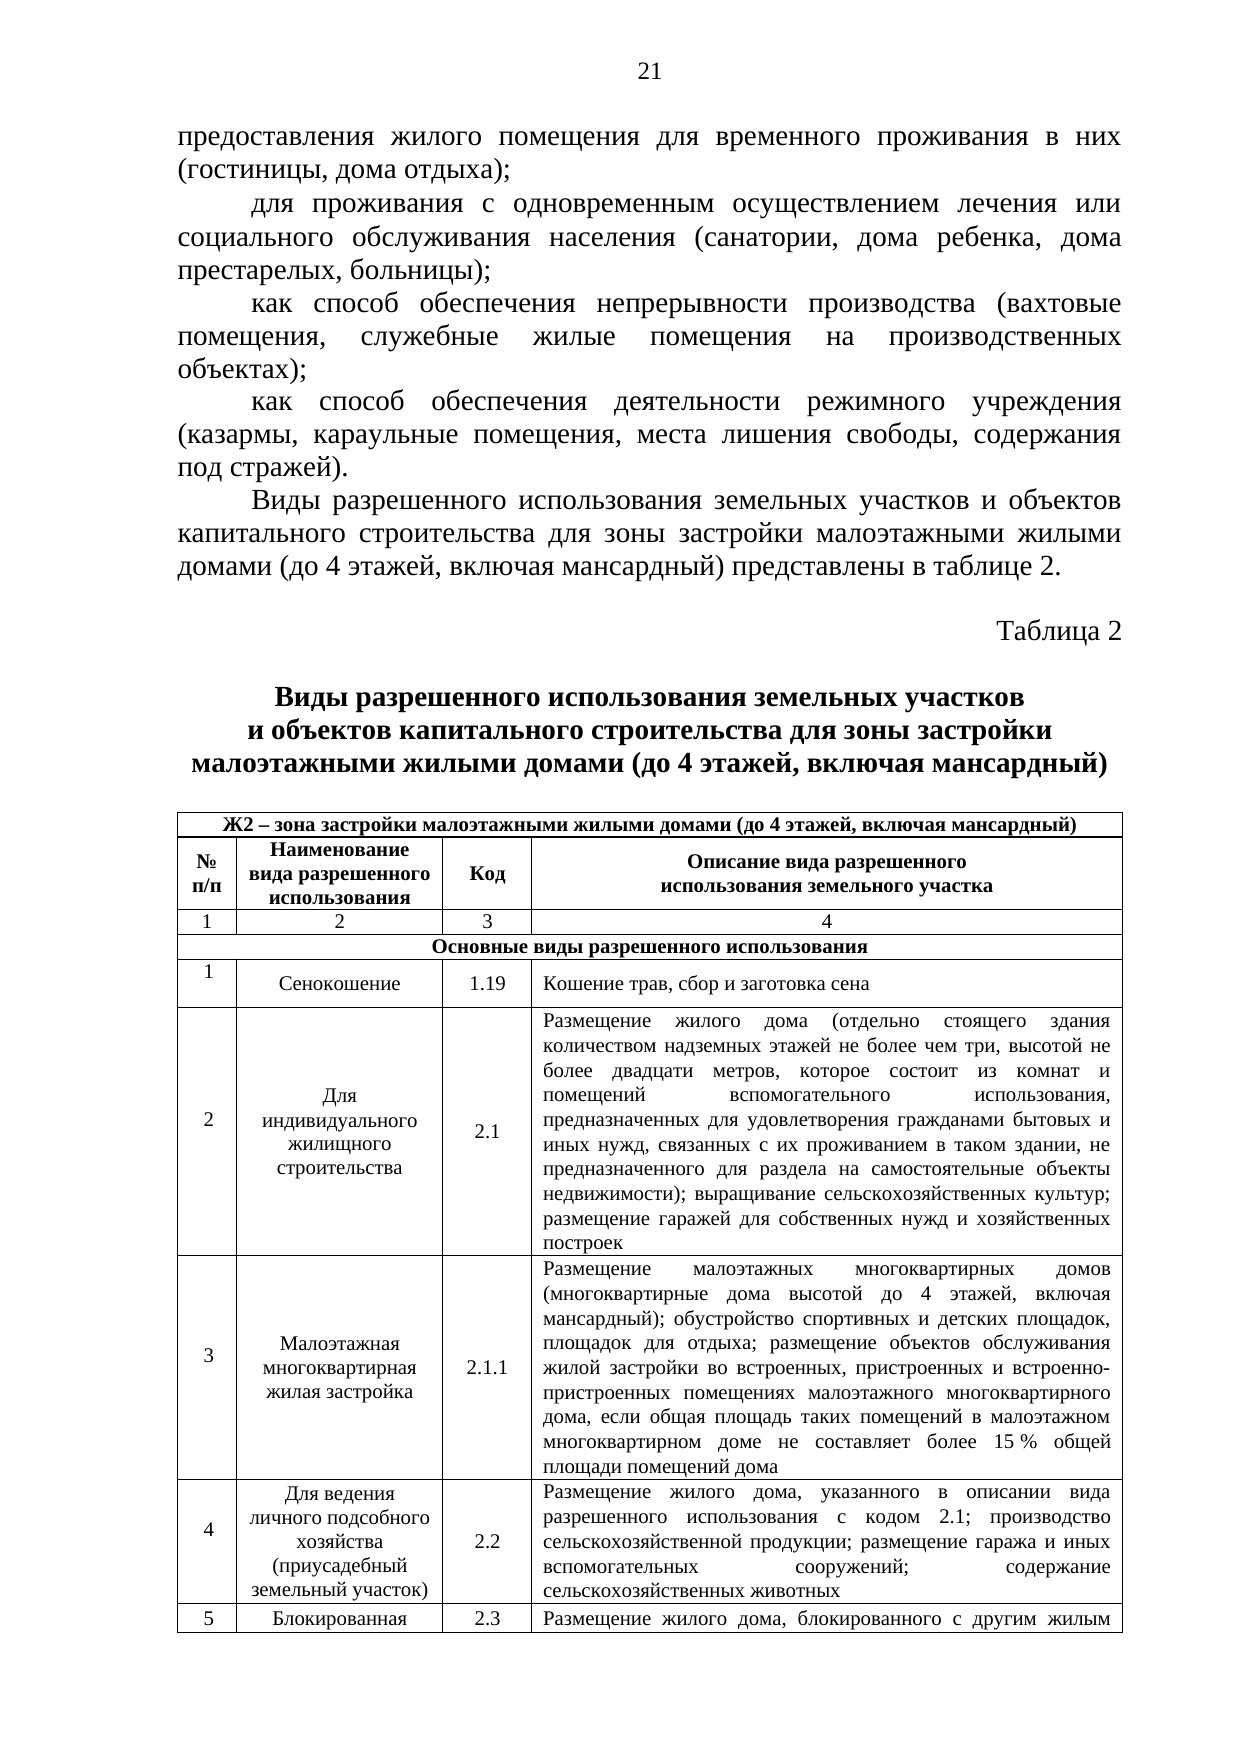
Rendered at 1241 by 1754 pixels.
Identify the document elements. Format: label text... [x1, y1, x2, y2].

table_cell 1 [178, 910, 236, 934]
table_cell [178, 960, 236, 1007]
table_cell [237, 1604, 442, 1632]
table_cell 3 [443, 910, 531, 934]
table_cell [178, 1256, 236, 1478]
table_cell 2.1.1 [443, 1256, 531, 1478]
text как способ обеспечения деятельности режимного учреждения (казармы, караульные помещения, места лишения свободы, содержания под стражей). [177, 384, 1122, 483]
table_cell Основные виды разрешенного использования [178, 935, 1122, 958]
table_cell 1.19 [443, 960, 531, 1007]
text для проживания с одновременным осуществлением лечения или социального обслуживания населения (санатории, дома ребенка, дома престарелых, больницы); [177, 185, 1122, 286]
text и объектов капитального строительства для зоны застройки малоэтажными жилыми домами (до 4 этажей, включая мансардный) [177, 713, 1122, 779]
table_cell Малоэтажная многоквартирная жилая застройка [237, 1256, 442, 1478]
table_cell [178, 1480, 236, 1603]
table_cell 2.3 [443, 1604, 531, 1632]
table_cell 2.1 [443, 1008, 531, 1255]
text Виды разрешенного использования земельных участков и объектов капитального строительства для зоны застройки малоэтажными жилыми домами (до 4 этажей, включая мансардный) представлены в таблице 2. [177, 483, 1122, 582]
table_cell Для индивидуального жилищного строительства [237, 1008, 442, 1255]
table_cell Наименование вида разрешенного использования [237, 838, 442, 909]
table_cell Кошение трав, сбор и заготовка сена [532, 960, 1122, 1007]
table_header Ж2 – зона застройки малоэтажными жилыми домами (до 4 этажей, включая мансардный) [178, 813, 1122, 836]
text как способ обеспечения непрерывности производства (вахтовые помещения, служебные жилые помещения на производственных объектах); [177, 286, 1122, 384]
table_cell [532, 1604, 1122, 1632]
text Таблица 2 [177, 614, 1122, 647]
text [177, 118, 1122, 185]
table_cell Размещение жилого дома, указанного в описании вида разрешенного использования с кодом 2.1; производство сельскохозяйственной продукции; размещение гаража и иных вспомогательных сооружений; содержание сельскохозяйственных животных [532, 1480, 1122, 1603]
table_cell 2 [237, 910, 442, 934]
table_cell № п/п [178, 838, 236, 909]
table_cell Для ведения личного подсобного хозяйства (приусадебный земельный участок) [237, 1480, 442, 1603]
table_cell Описание вида разрешенного использования земельного участка [532, 838, 1122, 909]
table_cell Размещение малоэтажных многоквартирных домов (многоквартирные дома высотой до 4 этажей, включая мансардный); обустройство спортивных и детских площадок, площадок для отдыха; размещение объектов обслуживания жилой застройки во встроенных, пристроенных и встроенно-пристроенных помещениях малоэтажного многоквартирного дома, если общая площадь таких помещений в малоэтажном многоквартирном доме не составляет более 15 % общей площади помещений дома [532, 1256, 1122, 1478]
table_cell Сенокошение [237, 960, 442, 1007]
table_cell [178, 1604, 236, 1632]
table_cell 2.2 [443, 1480, 531, 1603]
text Виды разрешенного использования земельных участков [177, 680, 1122, 713]
table_cell 4 [532, 910, 1122, 934]
table_cell Размещение жилого дома (отдельно стоящего здания количеством надземных этажей не более чем три, высотой не более двадцати метров, которое состоит из комнат и помещений вспомогательного использования, предназначенных для удовлетворения гражданами бытовых и иных нужд, связанных с их проживанием в таком здании, не предназначенного для раздела на самостоятельные объекты недвижимости); выращивание сельскохозяйственных культур; размещение гаражей для собственных нужд и хозяйственных построек [532, 1008, 1122, 1255]
table_cell Код [443, 838, 531, 909]
table_cell [178, 1008, 236, 1255]
